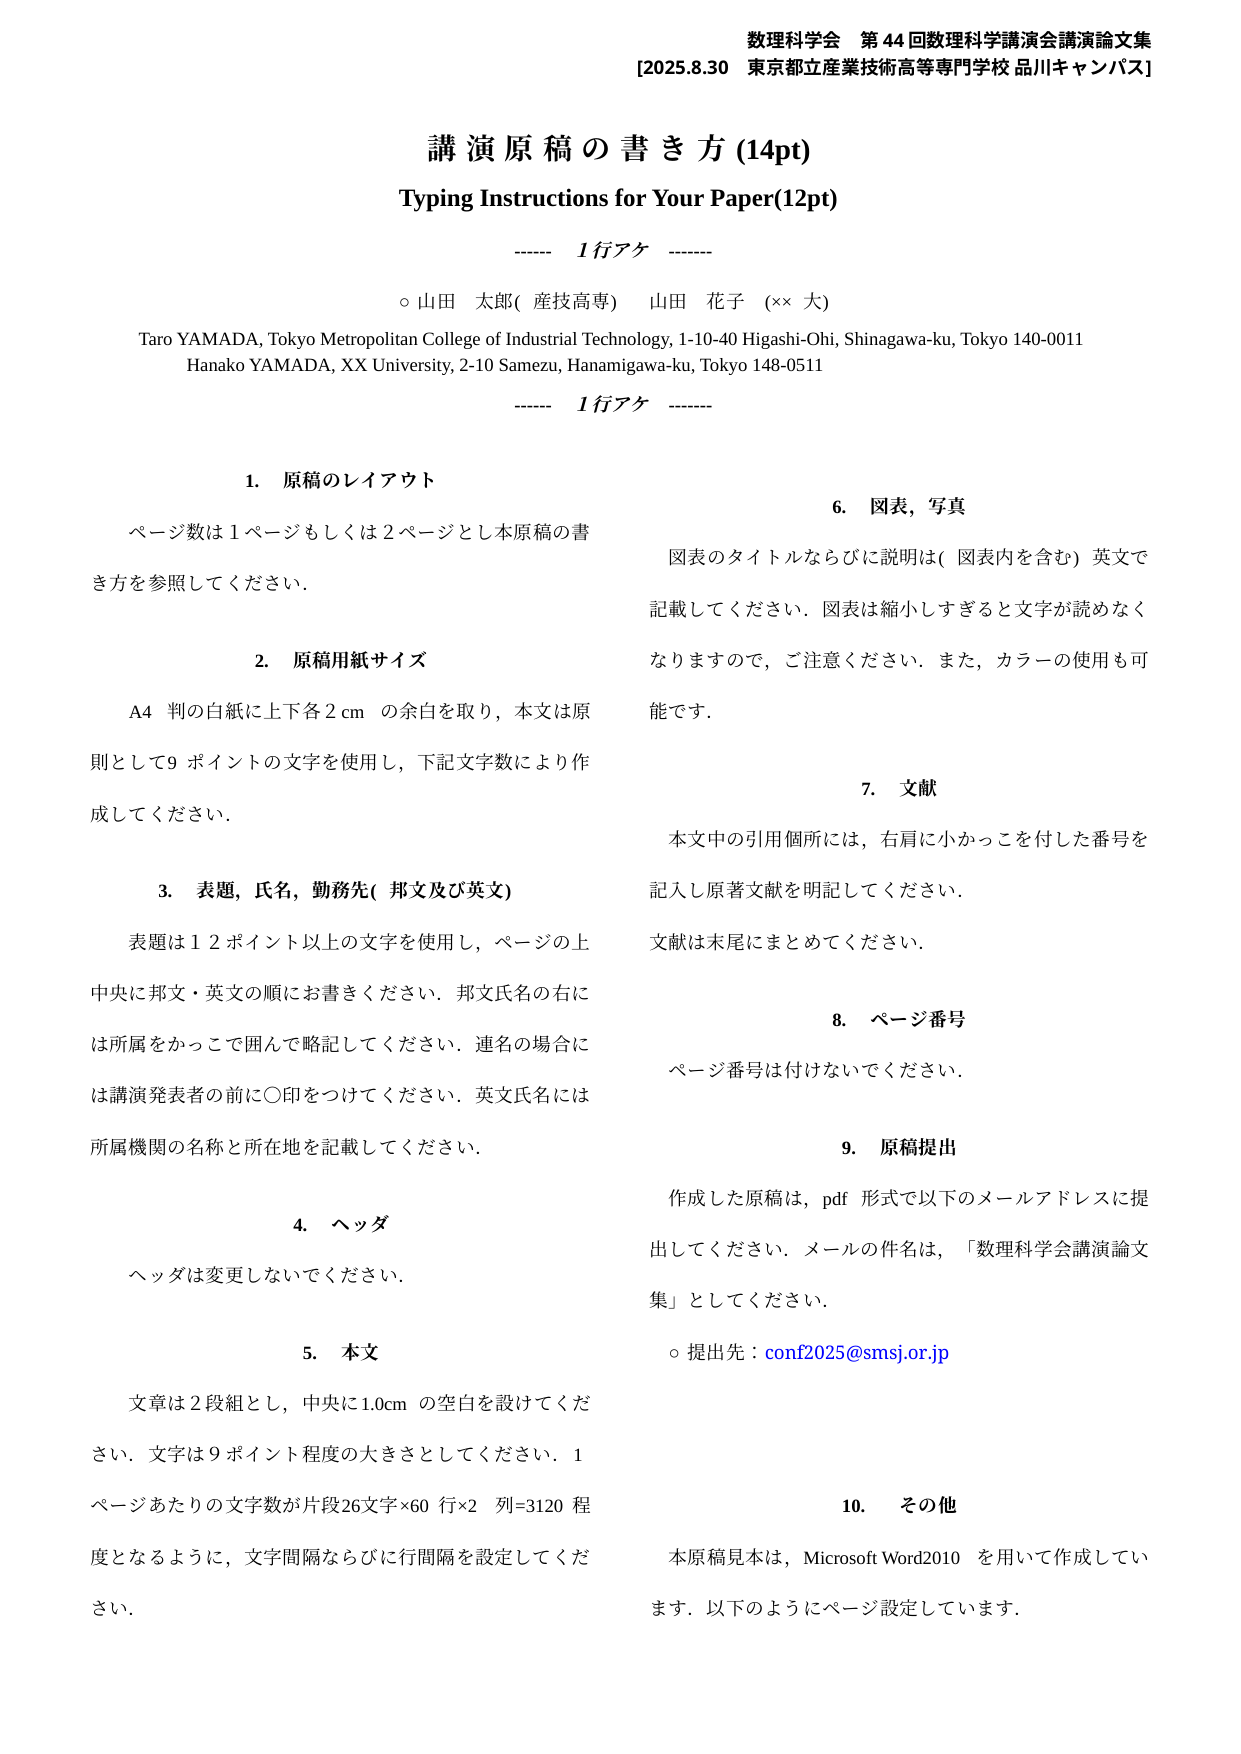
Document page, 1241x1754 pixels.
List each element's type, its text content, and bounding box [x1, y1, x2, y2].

text Hanako YAMADA, XX University, 2-10 Samezu, Hanamigawa-ku, Tokyo 148-0511 [90, 352, 1150, 377]
subtitle Typing Instructions for Your Paper(12pt) [90, 172, 1150, 223]
text A4判の白紙に上下各２cmの余白を取り，本文は原則として9ポイントの文字を使用し，下記文字数により作成してください． [90, 685, 592, 838]
text 図表のタイトルならびに説明は(図表内を含む)英文で記載してください．図表は縮小しすぎると文字が読めなくなりますので，ご注意ください．また，カラーの使用も可能です． [648, 531, 1150, 736]
text ○山田 太郎(産技高専) 山田 花子 (××大) [90, 275, 1150, 326]
list 文献 [648, 762, 1150, 813]
text 2. 原稿用紙サイズ [90, 633, 592, 685]
text ページ番号は付けないでください． [648, 1043, 1150, 1095]
text 作成した原稿は，pdf形式で以下のメールアドレスに提出してください．メールの件名は，「数理科学会講演論文集」としてください． [648, 1172, 1150, 1325]
list ヘッダ [90, 1197, 592, 1248]
text 文章は２段組とし，中央に1.0cmの空白を設けてください．文字は９ポイント程度の大きさとしてください．1ページあたりの文字数が片段26文字×60行×2列=3120程度となるように，文字間隔ならびに行間隔を設定してください． [90, 1377, 592, 1633]
list 図表，写真 [648, 480, 1150, 531]
list 原稿提出 [648, 1120, 1150, 1172]
text 本原稿見本は，Microsoft Word2010を用いて作成しています．以下のようにページ設定しています． [648, 1530, 1150, 1633]
text ○提出先：conf2025@smsj.or.jp [648, 1325, 1150, 1377]
list 原稿のレイアウト [90, 454, 592, 505]
list 表題，氏名，勤務先(邦文及び英文) [90, 864, 592, 915]
text 講演原稿の書き方(14pt) [90, 121, 1150, 172]
text 本文中の引用個所には，右肩に小かっこを付した番号を記入し原著文献を明記してください． [648, 813, 1150, 915]
text 文献は末尾にまとめてください． [648, 915, 1150, 967]
text ------ １行アケ ------- [90, 377, 1150, 428]
text 5. 本文 [90, 1325, 592, 1377]
text ヘッダは変更しないでください． [90, 1248, 592, 1300]
text Taro YAMADA, Tokyo Metropolitan College of Industrial Technology, 1-10-40 Higashi-Ohi, Shinagawa-ku, Tokyo 140-0011 [90, 326, 1150, 352]
list ページ番号 [648, 992, 1150, 1043]
text 表題は１２ポイント以上の文字を使用し，ページの上中央に邦文・英文の順にお書きください．邦文氏名の右には所属をかっこで囲んで略記してください．連名の場合には講演発表者の前に○印をつけてください．英文氏名には所属機関の名称と所在地を記載してください． [90, 915, 592, 1172]
text 10. その他 [648, 1479, 1150, 1530]
text ------ １行アケ ------- [90, 223, 1150, 275]
text ページ数は１ページもしくは２ページとし本原稿の書き方を参照してください． [90, 505, 592, 608]
